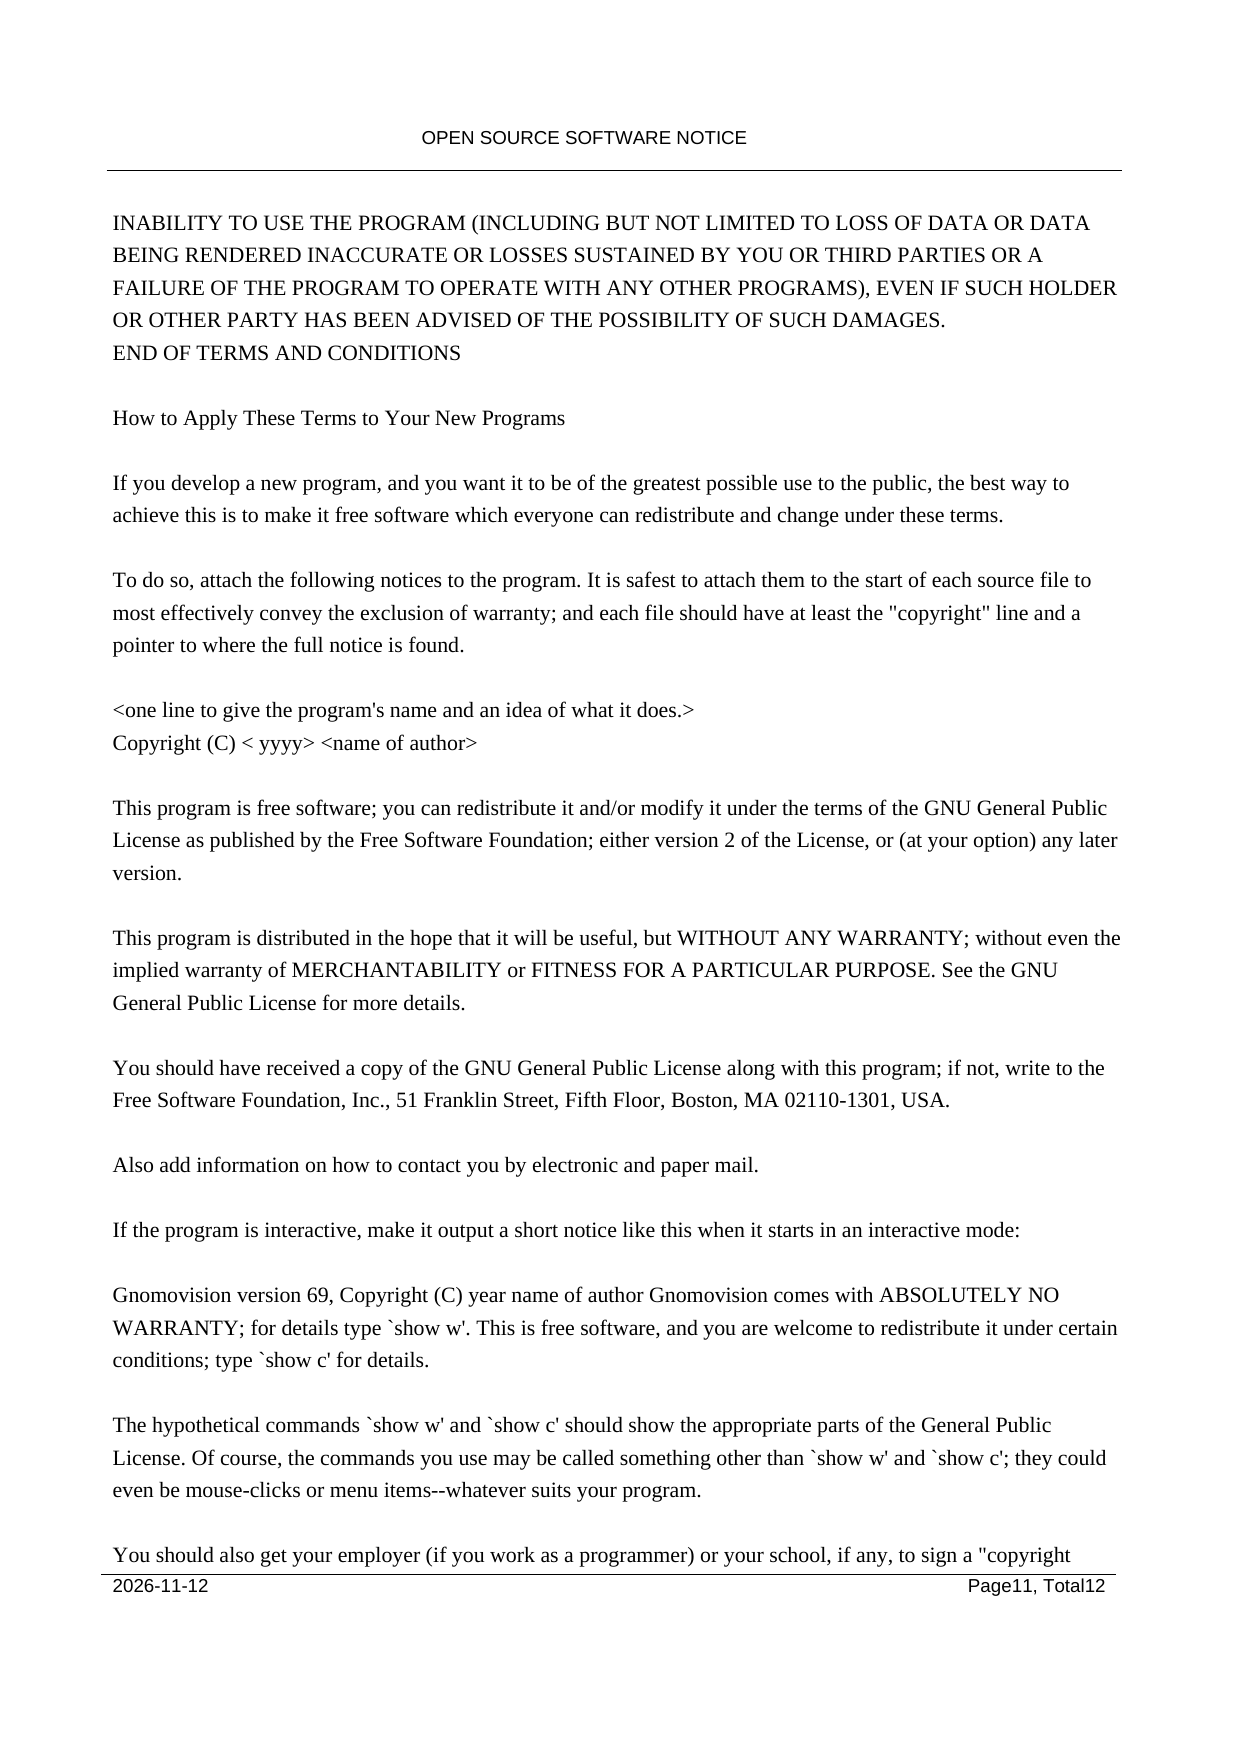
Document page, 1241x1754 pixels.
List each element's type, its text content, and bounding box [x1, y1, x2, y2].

text How to Apply These Terms to Your New Programs [112, 401, 1128, 434]
text This program is distributed in the hope that it will be useful, but WITHOUT ANY WARRANTY; without even the implied warranty of MERCHANTABILITY or FITNESS FOR A PARTICULAR PURPOSE. See the GNU General Public License for more details. [112, 921, 1128, 1019]
text To do so, attach the following notices to the program. It is safest to attach them to the start of each source file to most effectively convey the exclusion of warranty; and each file should have at least the "copyright" line and a pointer to where the full notice is found. [112, 564, 1128, 661]
text <one line to give the program's name and an idea of what it does.> [112, 694, 1128, 726]
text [112, 1539, 1128, 1571]
text If you develop a new program, and you want it to be of the greatest possible use to the public, the best way to achieve this is to make it free software which everyone can redistribute and change under these terms. [112, 466, 1128, 531]
text This program is free software; you can redistribute it and/or modify it under the terms of the GNU General Public License as published by the Free Software Foundation; either version 2 of the License, or (at your option) any later version. [112, 791, 1128, 889]
text If the program is interactive, make it output a short notice like this when it starts in an interactive mode: [112, 1214, 1128, 1246]
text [112, 206, 1128, 336]
text The hypothetical commands `show w' and `show c' should show the appropriate parts of the General Public License. Of course, the commands you use may be called something other than `show w' and `show c'; they could even be mouse-clicks or menu items--whatever suits your program. [112, 1409, 1128, 1506]
text Copyright (C) < yyyy> <name of author> [112, 726, 1128, 759]
text You should have received a copy of the GNU General Public License along with this program; if not, write to the Free Software Foundation, Inc., 51 Franklin Street, Fifth Floor, Boston, MA 02110-1301, USA. [112, 1051, 1128, 1116]
text Also add information on how to contact you by electronic and paper mail. [112, 1149, 1128, 1181]
text END OF TERMS AND CONDITIONS [112, 336, 1128, 369]
text Gnomovision version 69, Copyright (C) year name of author Gnomovision comes with ABSOLUTELY NO WARRANTY; for details type `show w'. This is free software, and you are welcome to redistribute it under certain conditions; type `show c' for details. [112, 1279, 1128, 1376]
